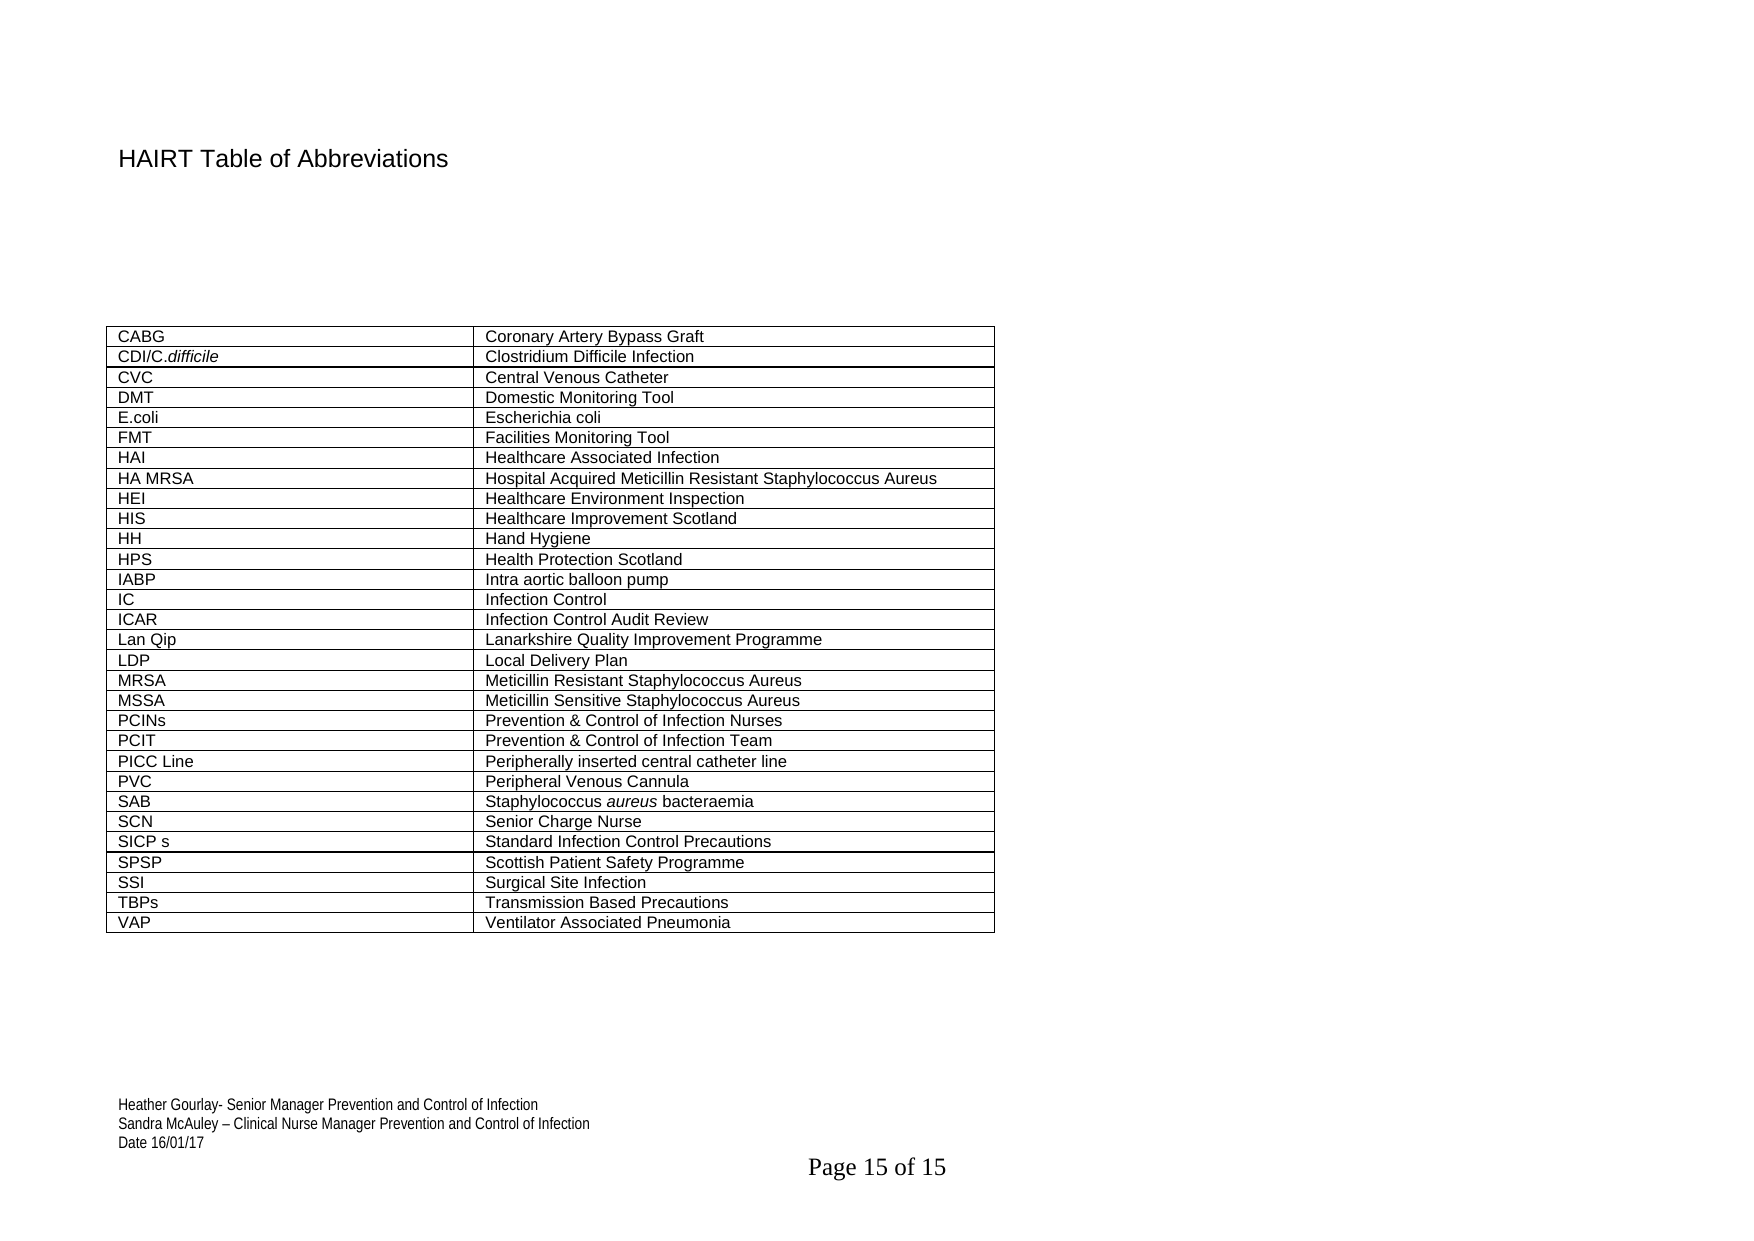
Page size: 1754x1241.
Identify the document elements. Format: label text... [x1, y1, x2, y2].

table_cell Prevention & Control of Infection Team [474, 731, 994, 750]
table_cell SPSP [107, 853, 473, 872]
table_cell TBPs [107, 893, 473, 912]
table_cell Prevention & Control of Infection Nurses [474, 711, 994, 730]
table_cell MRSA [107, 671, 473, 690]
table_cell Intra aortic balloon pump [474, 570, 994, 589]
table_cell HPS [107, 549, 473, 568]
table_cell Senior Charge Nurse [474, 812, 994, 831]
table_cell IC [107, 590, 473, 609]
table_cell Lan Qip [107, 630, 473, 649]
table_cell Healthcare Improvement Scotland [474, 509, 994, 528]
table_cell SICP s [107, 832, 473, 851]
table_cell HH [107, 529, 473, 548]
table_cell Peripherally inserted central catheter line [474, 751, 994, 771]
text HAIRT Table of Abbreviations [118, 144, 1636, 173]
table_cell Scottish Patient Safety Programme [474, 853, 994, 872]
table_cell IABP [107, 570, 473, 589]
table_cell FMT [107, 428, 473, 447]
table_cell Peripheral Venous Cannula [474, 772, 994, 791]
table_cell PVC [107, 772, 473, 791]
table_cell VAP [107, 913, 473, 932]
table_cell LDP [107, 650, 473, 669]
table_cell HIS [107, 509, 473, 528]
table_cell HA MRSA [107, 469, 473, 488]
table_cell Healthcare Environment Inspection [474, 489, 994, 508]
table_cell Central Venous Catheter [474, 368, 994, 387]
table_cell HEI [107, 489, 473, 508]
table_cell Domestic Monitoring Tool [474, 388, 994, 407]
table_cell Surgical Site Infection [474, 873, 994, 892]
table_cell CDI/C.difficile [107, 347, 473, 366]
table_cell Transmission Based Precautions [474, 893, 994, 912]
table_cell Meticillin Sensitive Staphylococcus Aureus [474, 691, 994, 710]
table_cell Facilities Monitoring Tool [474, 428, 994, 447]
table_cell Lanarkshire Quality Improvement Programme [474, 630, 994, 649]
table_header Coronary Artery Bypass Graft [474, 327, 994, 346]
table_cell Hospital Acquired Meticillin Resistant Staphylococcus Aureus [474, 469, 994, 488]
table_cell Meticillin Resistant Staphylococcus Aureus [474, 671, 994, 690]
table_cell Clostridium Difficile Infection [474, 347, 994, 366]
table_cell SCN [107, 812, 473, 831]
table_cell Infection Control Audit Review [474, 610, 994, 629]
table_cell ICAR [107, 610, 473, 629]
table_cell SAB [107, 792, 473, 811]
table_cell Escherichia coli [474, 408, 994, 427]
table_cell Infection Control [474, 590, 994, 609]
table_cell PICC Line [107, 751, 473, 771]
table_cell DMT [107, 388, 473, 407]
table_cell Standard Infection Control Precautions [474, 832, 994, 851]
table_cell HAI [107, 448, 473, 467]
table_cell PCIT [107, 731, 473, 750]
table_cell CVC [107, 368, 473, 387]
table_cell Staphylococcus aureus bacteraemia [474, 792, 994, 811]
table_cell Health Protection Scotland [474, 549, 994, 568]
table_cell Hand Hygiene [474, 529, 994, 548]
table_cell Local Delivery Plan [474, 650, 994, 669]
table_cell E.coli [107, 408, 473, 427]
table_cell Ventilator Associated Pneumonia [474, 913, 994, 932]
table_header CABG [107, 327, 473, 346]
table_cell PCINs [107, 711, 473, 730]
table_cell SSI [107, 873, 473, 892]
table_cell MSSA [107, 691, 473, 710]
table_cell Healthcare Associated Infection [474, 448, 994, 467]
